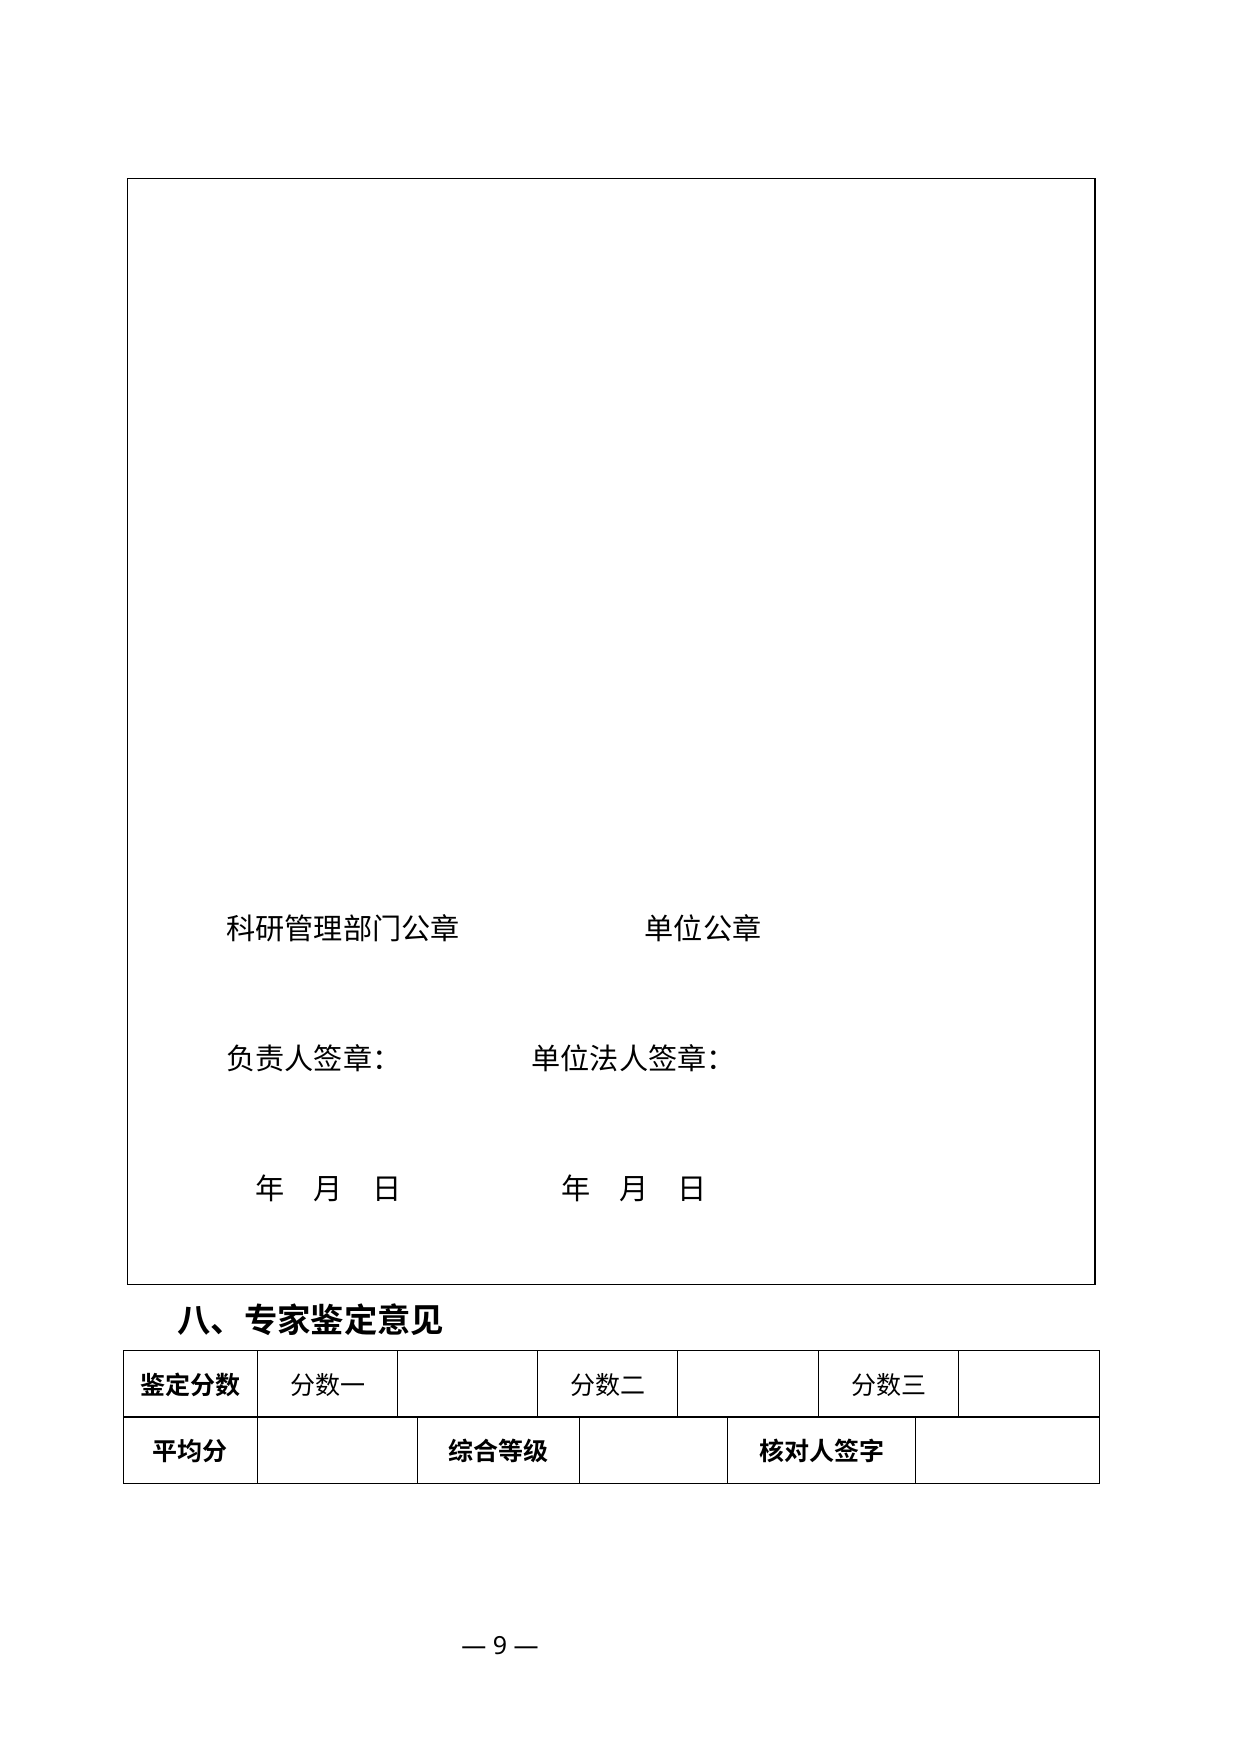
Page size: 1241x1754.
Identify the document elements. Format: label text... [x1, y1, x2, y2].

table_header 鉴定分数 [124, 1351, 257, 1416]
table_header [398, 1351, 537, 1416]
text 八、专家鉴定意见 [177, 1285, 1045, 1350]
table_cell [580, 1418, 727, 1482]
table_header 分数一 [258, 1351, 397, 1416]
table_cell 综合等级 [418, 1418, 579, 1482]
table_header [678, 1351, 818, 1416]
table_header 分数二 [538, 1351, 677, 1416]
table_cell 核对人签字 [728, 1418, 915, 1482]
table_cell [258, 1418, 417, 1482]
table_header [128, 179, 1094, 1284]
table_cell [916, 1418, 1099, 1482]
table_cell 平均分 [124, 1418, 257, 1482]
table_header 分数三 [819, 1351, 958, 1416]
table_header [959, 1351, 1099, 1416]
